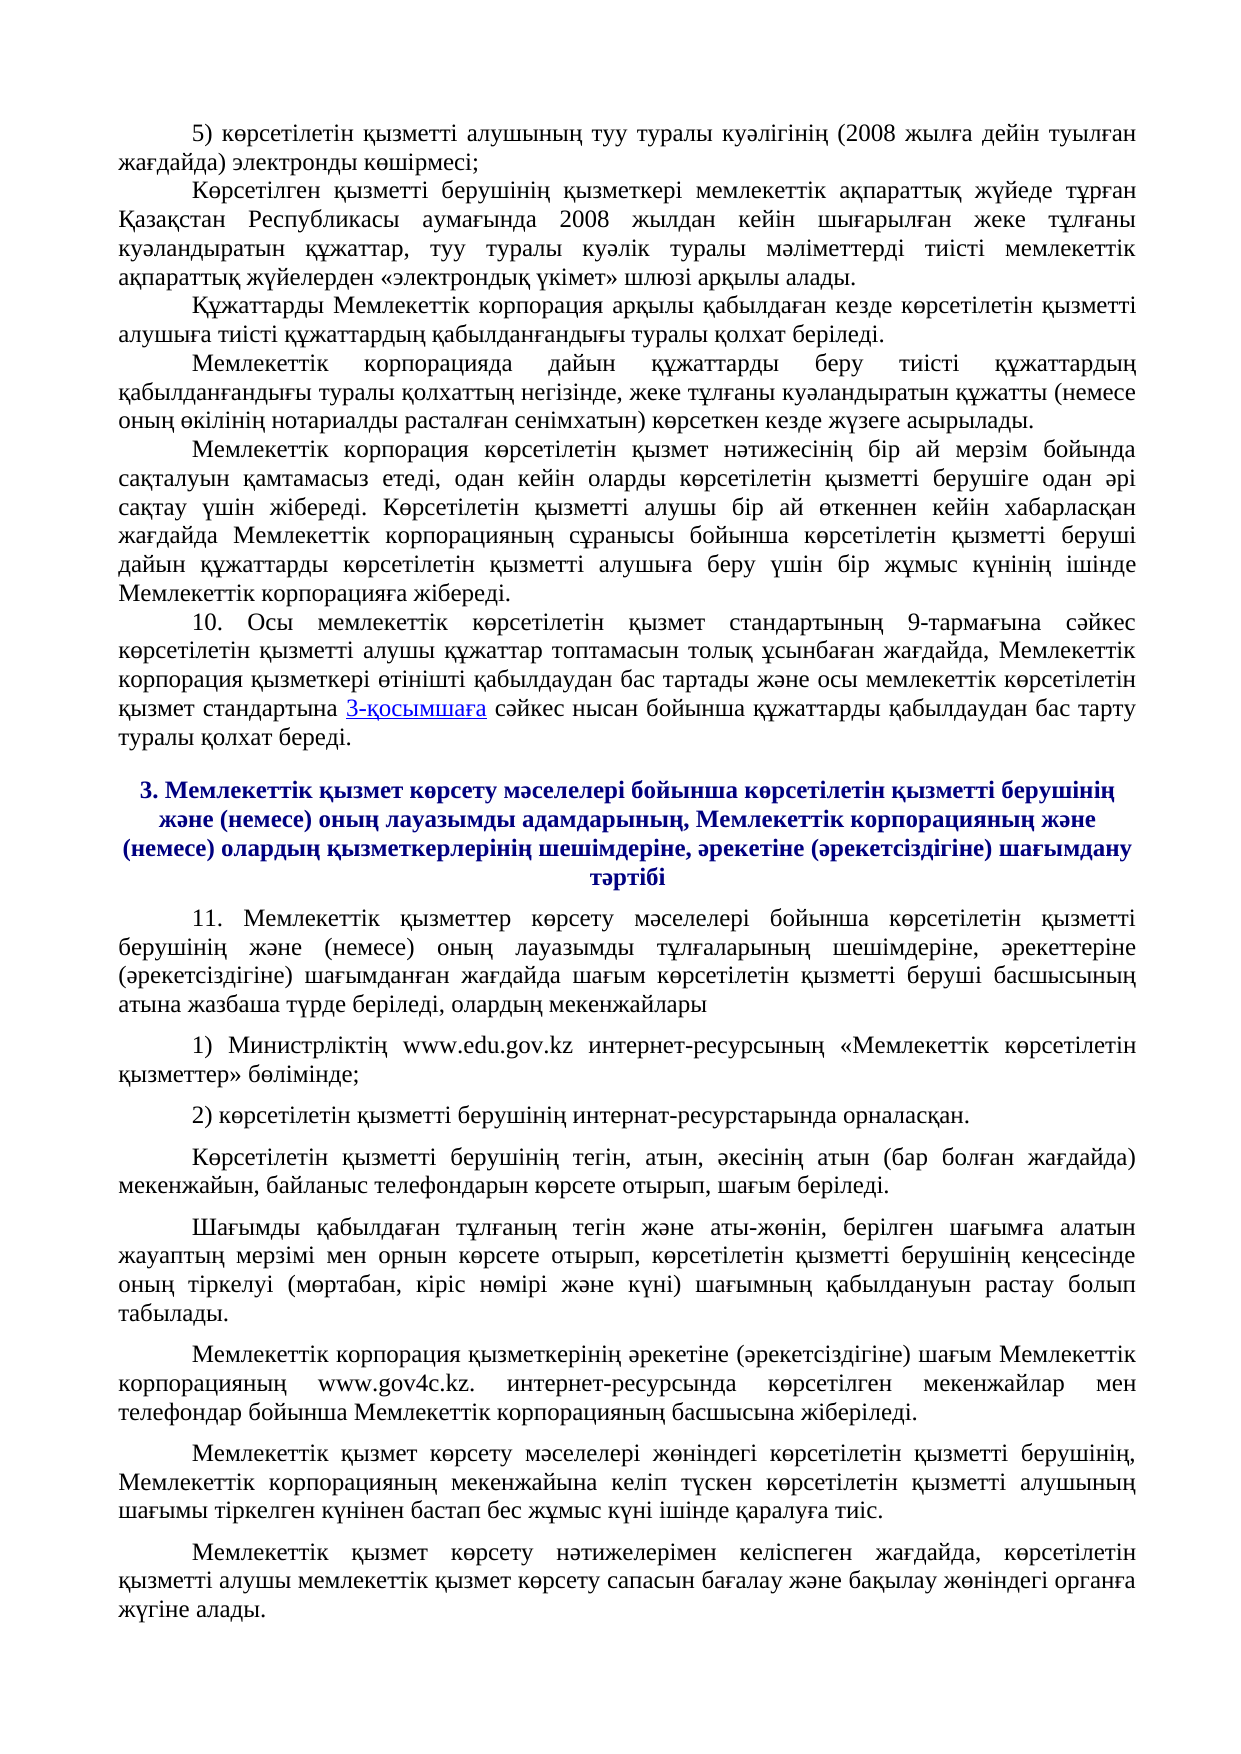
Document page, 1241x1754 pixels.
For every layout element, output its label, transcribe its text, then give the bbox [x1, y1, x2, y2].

text Мемлекеттік қызмет көрсету нәтижелерімен келіспеген жағдайда, көрсетілетін қызметті алушы мемлекеттік қызмет көрсету сапасын бағалау және бақылау жөніндегі органға жүгіне алады. [118, 1537, 1137, 1623]
text 5) көрсетілетін қызметті алушының туу туралы куәлігінің (2008 жылға дейін туылған жағдайда) электронды көшірмесі; [118, 118, 1137, 176]
text 10. Осы мемлекеттік көрсетілетін қызмет стандартының 9-тармағына сәйкес көрсетілетін қызметті алушы құжаттар топтамасын толық ұсынбаған жағдайда, Мемлекеттік корпорация қызметкері өтінішті қабылдаудан бас тартады және осы мемлекеттік көрсетілетін қызмет стандартына 3-қосымшаға сәйкес нысан бойынша құжаттарды қабылдаудан бас тарту туралы қолхат береді. [118, 607, 1137, 751]
text Мемлекеттік қызмет көрсету мәселелері жөніндегі көрсетілетін қызметті берушінің, Мемлекеттік корпорацияның мекенжайына келіп түскен көрсетілетін қызметті алушының шағымы тіркелген күнінен бастап бес жұмыс күні ішінде қаралуға тиіс. [118, 1438, 1137, 1524]
text 1) Министрліктің www.edu.gov.kz интернет-ресурсының «Мемлекеттік көрсетілетін қызметтер» бөлімінде; [118, 1031, 1137, 1088]
text Мемлекеттік корпорация қызметкерінің әрекетіне (әрекетсіздігіне) шағым Мемлекеттік корпорацияның www.gov4c.kz. интернет-ресурсында көрсетілген мекенжайлар мен телефондар бойынша Мемлекеттік корпорацияның басшысына жіберіледі. [118, 1339, 1137, 1426]
text 11. Мемлекеттік қызметтер көрсету мәселелері бойынша көрсетілетін қызметті берушінің және (немесе) оның лауазымды тұлғаларының шешімдеріне, әрекеттеріне (әрекетсіздігіне) шағымданған жағдайда шағым көрсетілетін қызметті беруші басшысының атына жазбаша түрде беріледі, олардың мекенжайлары [118, 903, 1137, 1018]
text Мемлекеттік корпорация көрсетілетін қызмет нәтижесінің бір ай мерзім бойында сақталуын қамтамасыз етеді, одан кейін оларды көрсетілетін қызметті берушіге одан әрі сақтау үшін жібереді. Көрсетілетін қызметті алушы бір ай өткеннен кейін хабарласқан жағдайда Мемлекеттік корпорацияның сұранысы бойынша көрсетілетін қызметті беруші дайын құжаттарды көрсетілетін қызметті алушыға беру үшін бір жұмыс күнінің ішінде Мемлекеттік корпорацияға жібереді. [118, 434, 1137, 607]
text 2) көрсетілетін қызметті берушінің интернат-ресурстарында орналасқан. [118, 1101, 1137, 1129]
text Шағымды қабылдаған тұлғаның тегін және аты-жөнін, берілген шағымға алатын жауаптың мерзімі мен орнын көрсете отырып, көрсетілетін қызметті берушінің кеңсесінде оның тіркелуі (мөртабан, кіріс нөмірі және күні) шағымның қабылдануын растау болып табылады. [118, 1212, 1137, 1327]
text Көрсетілген қызметті берушінің қызметкері мемлекеттік ақпараттық жүйеде тұрған Қазақстан Республикасы аумағында 2008 жылдан кейін шығарылған жеке тұлғаны куәландыратын құжаттар, туу туралы куәлік туралы мәліметтерді тиісті мемлекеттік ақпараттық жүйелерден «электрондық үкімет» шлюзі арқылы алады. [118, 176, 1137, 291]
text Мемлекеттік корпорацияда дайын құжаттарды беру тиісті құжаттардың қабылданғандығы туралы қолхаттың негізінде, жеке тұлғаны куәландыратын құжатты (немесе оның өкілінің нотариалды расталған сенімхатын) көрсеткен кезде жүзеге асырылады. [118, 348, 1137, 434]
text 3. Мемлекеттік қызмет көрсету мәселелері бойынша көрсетілетін қызметті берушінің және (немесе) оның лауазымды адамдарының, Мемлекеттік корпорацияның және (немесе) олардың қызметкерлерінің шешімдеріне, әрекетіне (әрекетсіздігіне) шағымдану тәртібі [118, 776, 1137, 891]
text Құжаттарды Мемлекеттік корпорация арқылы қабылдаған кезде көрсетілетін қызметті алушыға тиісті құжаттардың қабылданғандығы туралы қолхат беріледі. [118, 291, 1137, 348]
text Көрсетілетін қызметті берушінің тегін, атын, әкесінің атын (бар болған жағдайда) мекенжайын, байланыс телефондарын көрсете отырып, шағым беріледі. [118, 1142, 1137, 1199]
